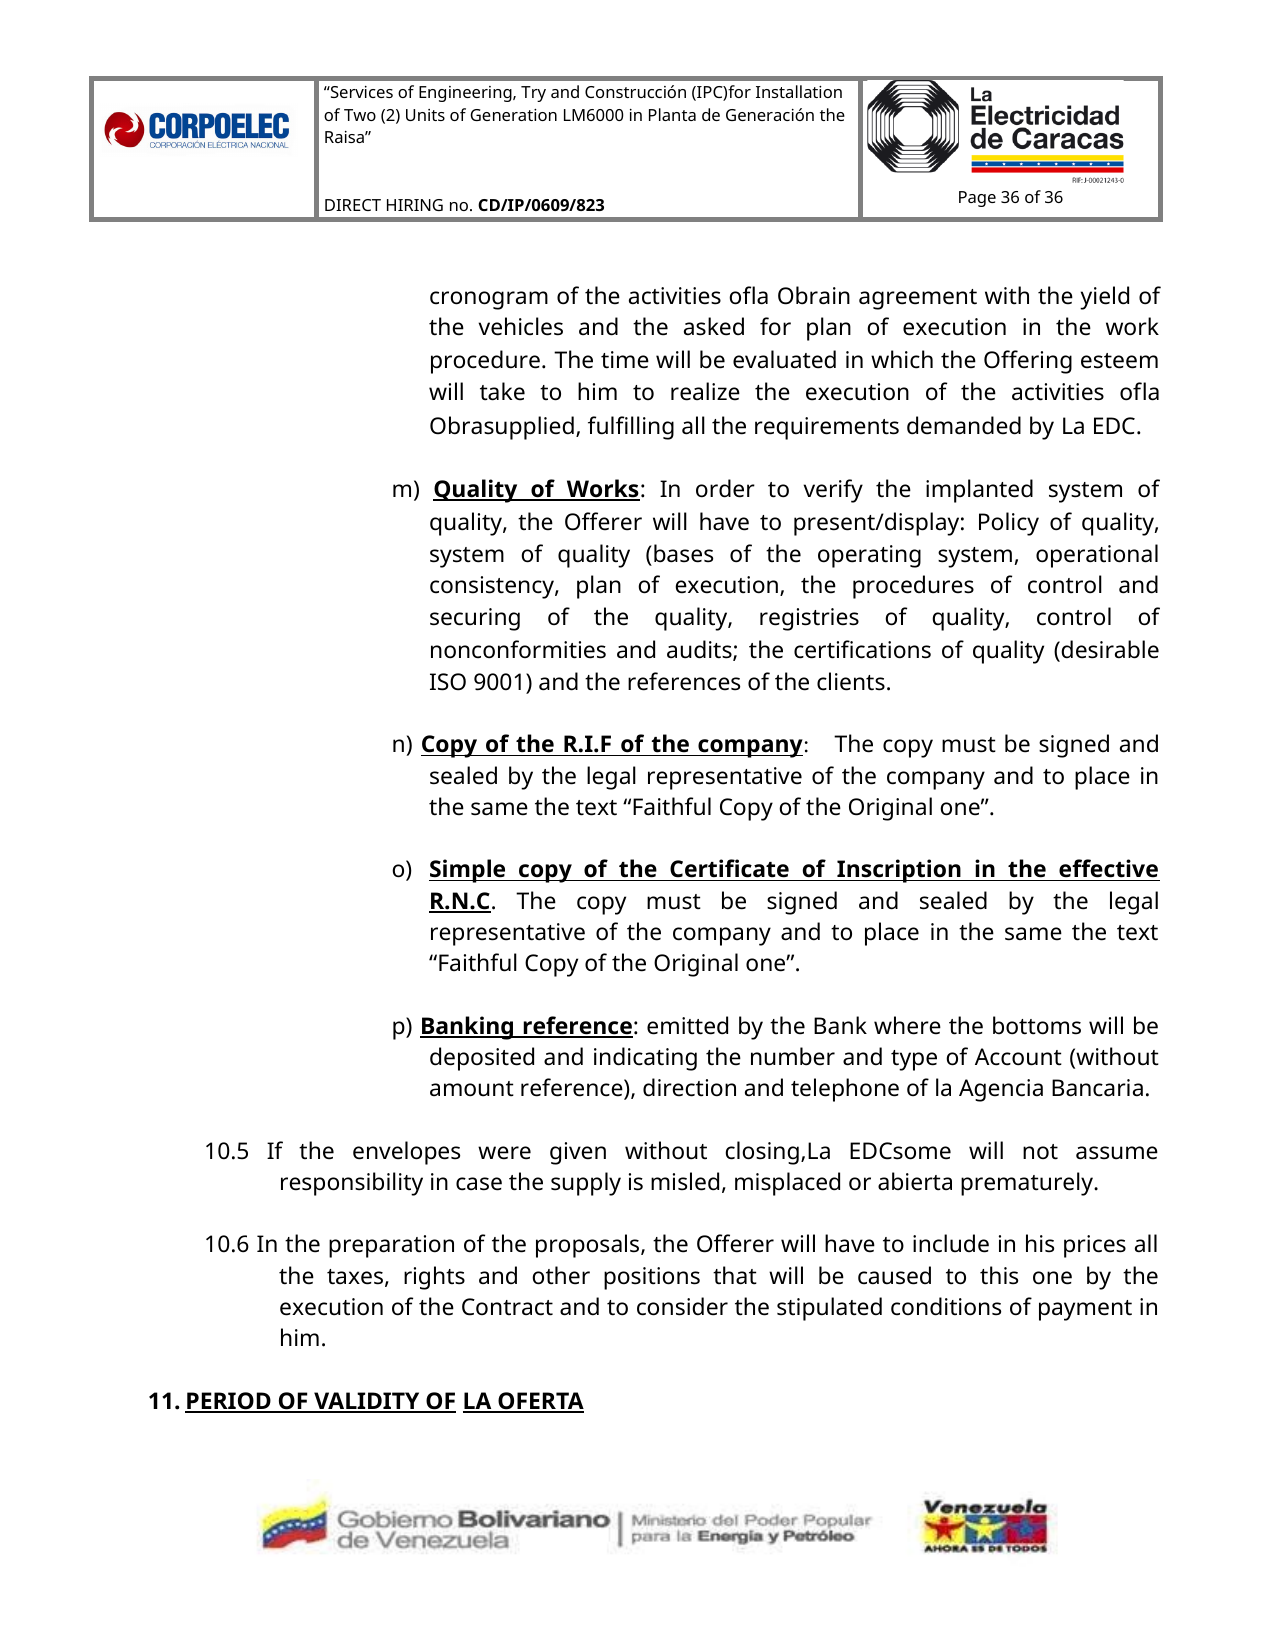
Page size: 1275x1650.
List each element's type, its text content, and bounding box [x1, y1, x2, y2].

list PERIOD OF VALIDITY OF [148, 1384, 1160, 1416]
text p) Banking reference: emitted by the Bank where the bottoms will be deposited and indicating the number and type of Account (without amount reference), direction and telephone of [391, 1009, 1160, 1103]
list Simple copy of the Certificate of Inscription in the effective R.N.C. The copy must be signed and sealed by the legal representative of the company and to place in the same the text “Faithful Copy of the Original one”. [391, 853, 1160, 978]
text n) Copy of the R.I.F of the company: The copy must be signed and sealed by the legal representative of the company and to place in the same the text “Faithful Copy of the Original one”. [391, 728, 1160, 822]
text 10.5 If the envelopes were given without closing,some will not assume responsibility in case the supply is misled, misplaced or abierta prematurely. [204, 1134, 1160, 1197]
text 10.6 In the preparation of the proposals, the Offerer will have to include in his prices all the taxes, rights and other positions that will be caused to this one by the execution of the Contract and to consider the stipulated conditions of payment in him. [204, 1228, 1160, 1353]
picture [98, 103, 298, 157]
text m) Quality of Works: In order to verify the implanted system of quality, the Offerer will have to present/display: Policy of quality, system of quality (bases of the operating system, operational consistency, plan of execution, the procedures of control and securing of the quality, registries of quality, control of nonconformities and audits; the certifications of quality (desirable ISO 9001) and the references of the clients. [391, 473, 1160, 697]
picture [232, 1479, 1072, 1567]
